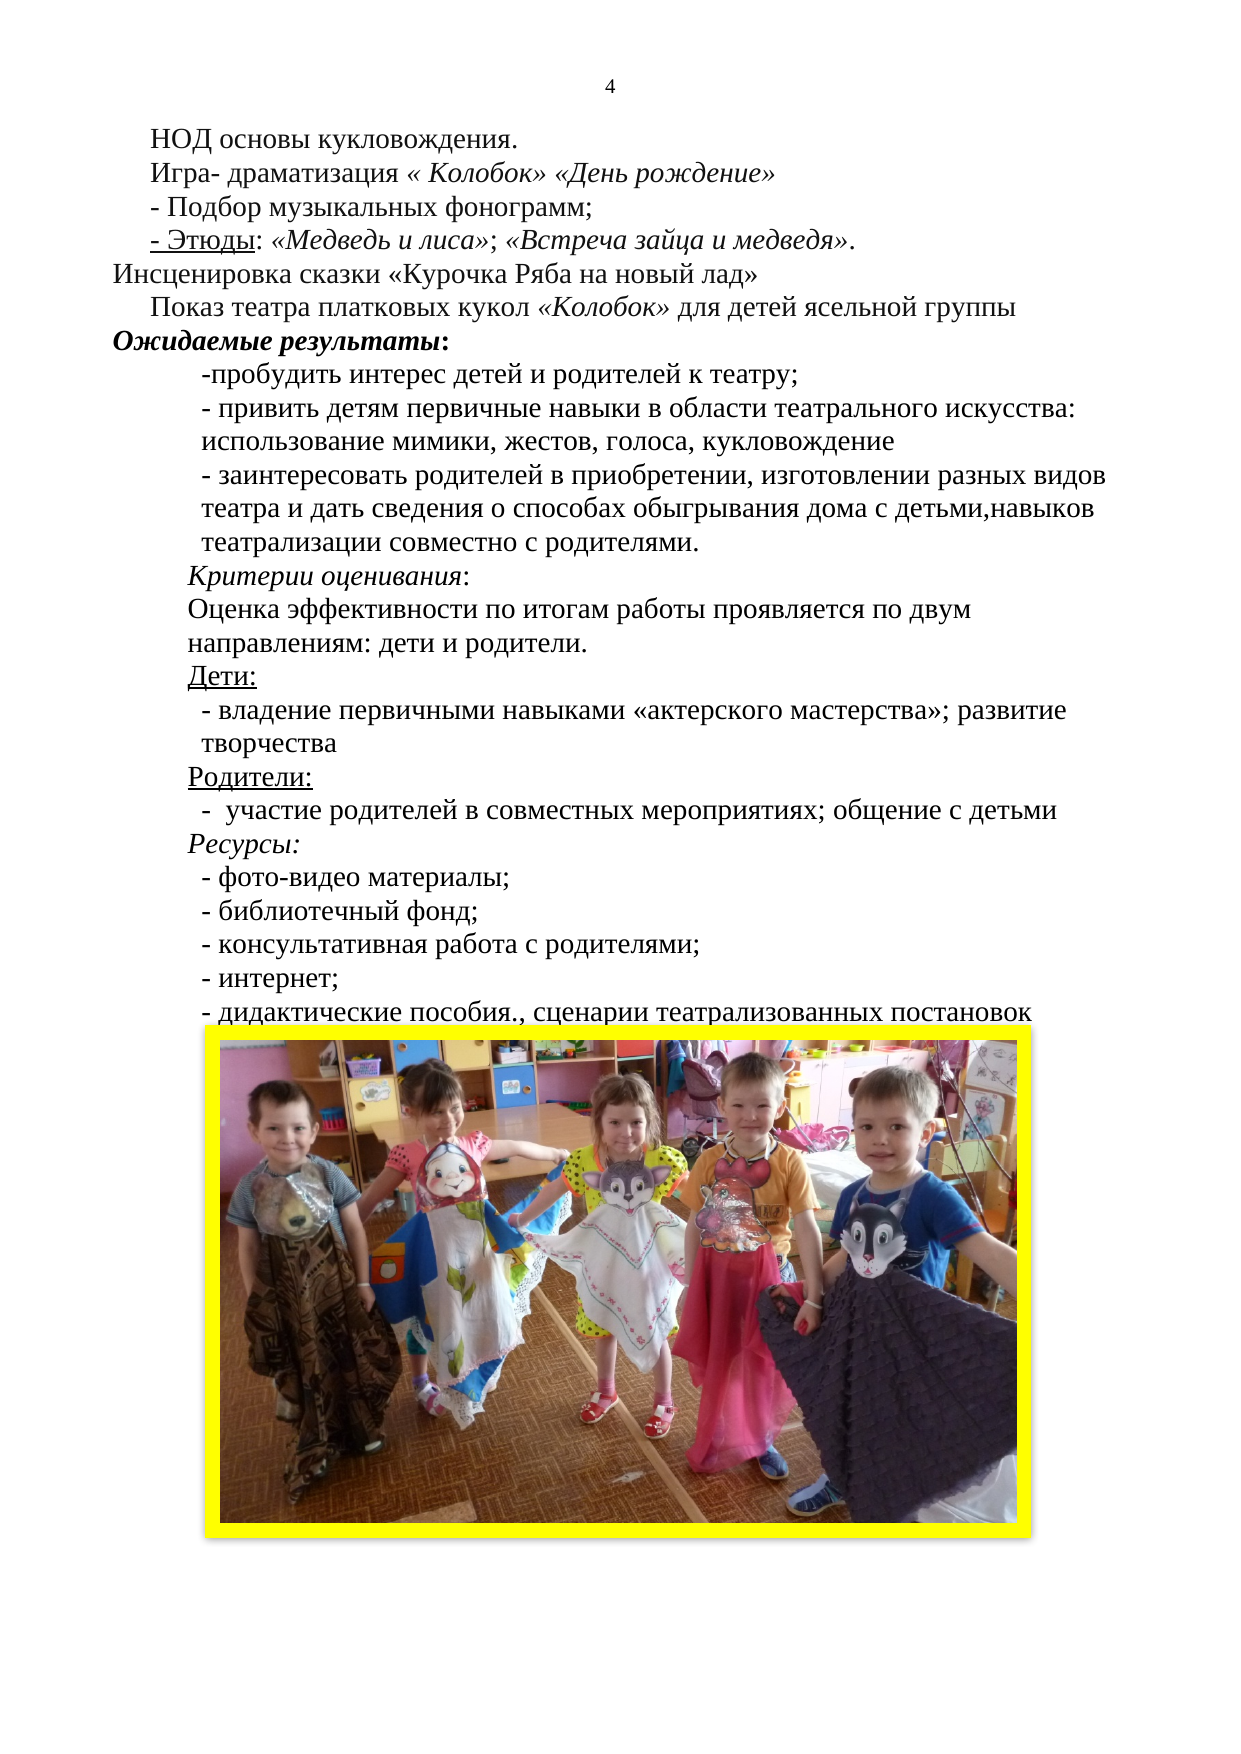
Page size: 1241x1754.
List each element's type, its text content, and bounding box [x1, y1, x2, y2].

text Показ театра платковых кукол «Колобок» для детей ясельной группы [112, 289, 1107, 323]
text - библиотечный фонд; [201, 893, 1107, 927]
text Оценка эффективности по итогам работы проявляется по двум направлениям: дети и родители. [187, 591, 1107, 658]
picture [220, 1040, 1017, 1523]
text НОД основы кукловождения. [112, 122, 1107, 155]
text Ожидаемые результаты: [112, 323, 1107, 356]
text Ресурсы: [187, 826, 1107, 859]
text - Подбор музыкальных фонограмм; [112, 189, 1107, 222]
text - привить детям первичные навыки в области театрального искусства: использование мимики, жестов, голоса, кукловождение [201, 390, 1107, 457]
text Игра- драматизация « Колобок» «День рождение» [112, 155, 1107, 189]
text - консультативная работа с родителями; [201, 927, 1107, 960]
text - владение первичными навыками «актерского мастерства»; развитие творчества [201, 692, 1107, 759]
text -пробудить интерес детей и родителей к театру; [201, 356, 1107, 390]
text - Этюды: «Медведь и лиса»; «Встреча зайца и медведя». [112, 222, 1107, 256]
text Критерии оценивания: [187, 558, 1107, 591]
text Инсценировка сказки «Курочка Ряба на новый лад» [112, 256, 1107, 289]
text - фото-видео материалы; [201, 859, 1107, 893]
text - интернет; [201, 960, 1107, 994]
text Родители: [187, 759, 1107, 792]
text Дети: [187, 658, 1107, 692]
text - участие родителей в совместных мероприятиях; общение с детьми [201, 792, 1107, 826]
text - заинтересовать родителей в приобретении, изготовлении разных видов театра и дать сведения о способах обыгрывания дома с детьми,навыков театрализации совместно с родителями. [201, 457, 1107, 558]
